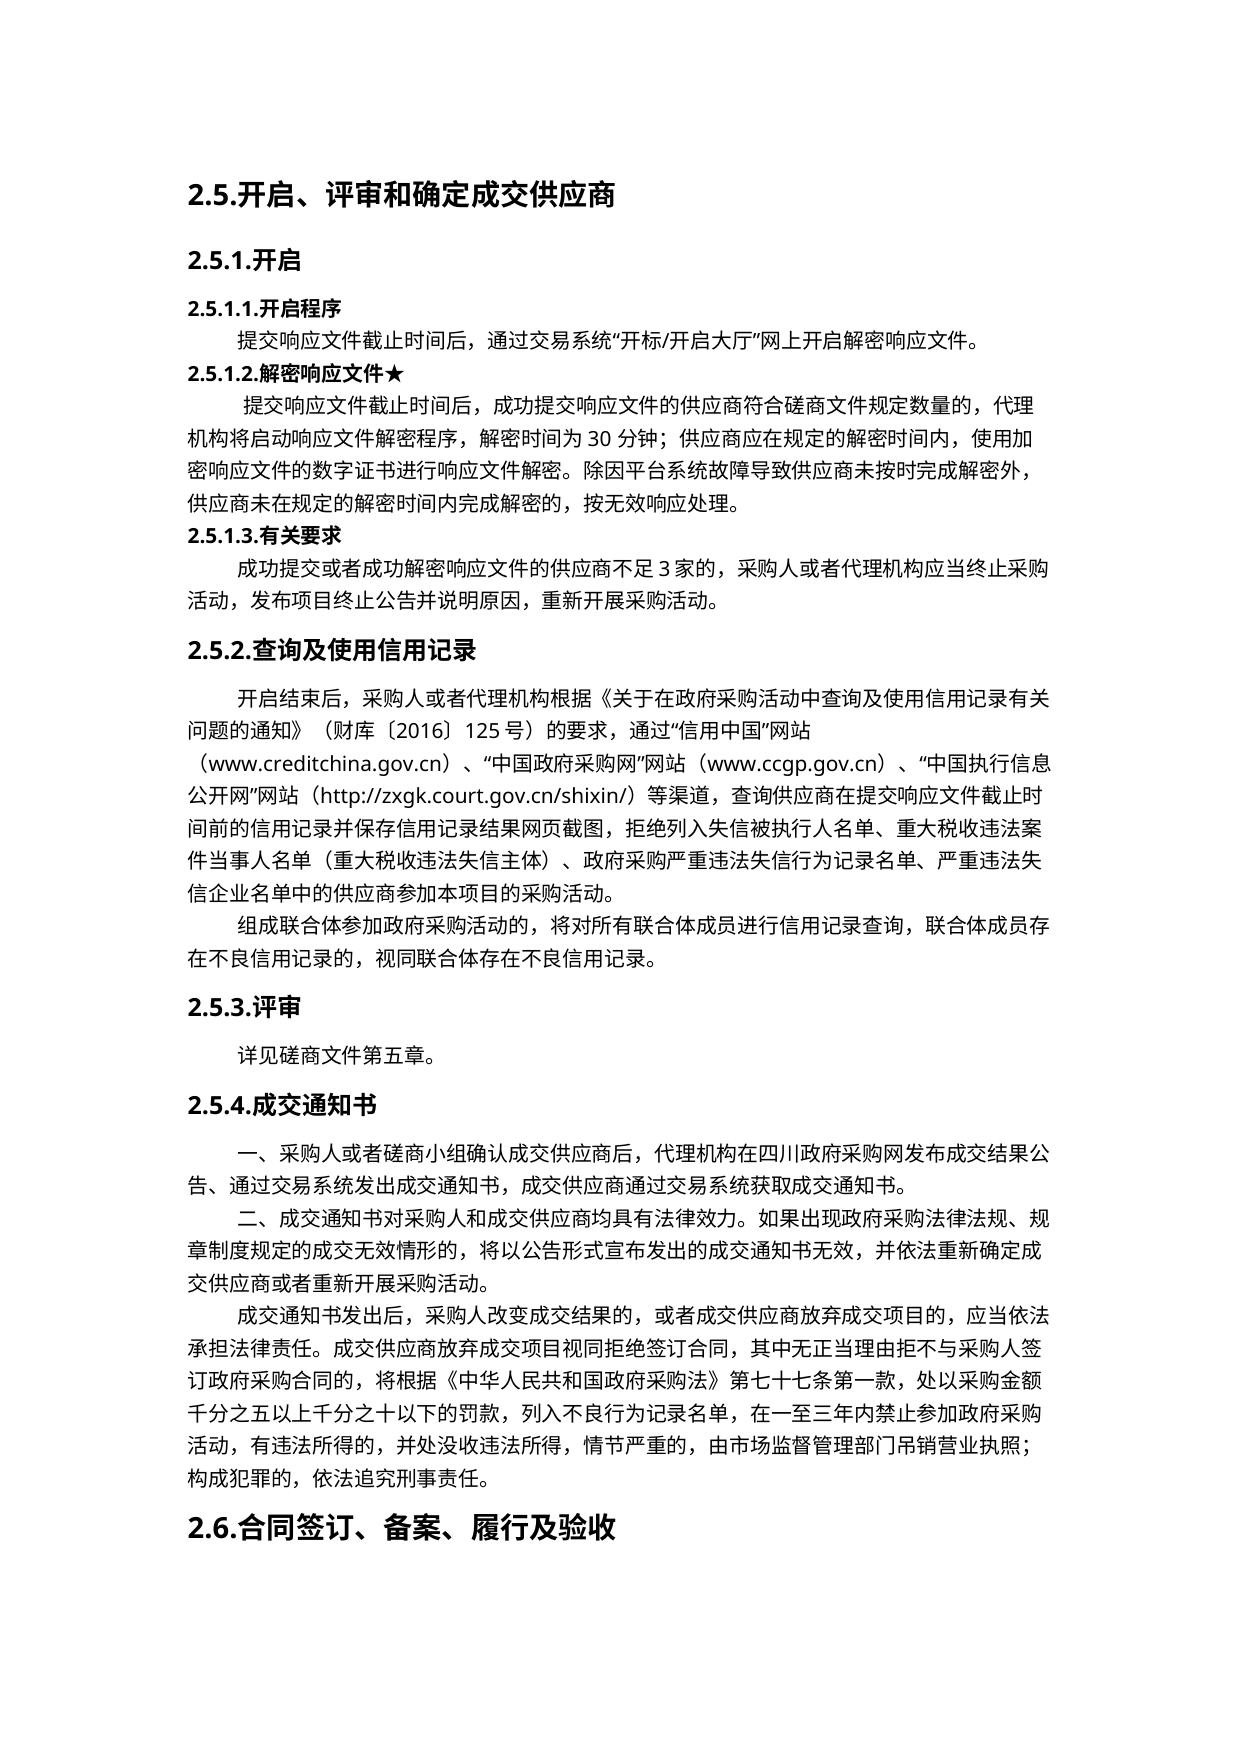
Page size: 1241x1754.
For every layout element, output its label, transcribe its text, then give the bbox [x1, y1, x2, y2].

text 2.5.4.成交通知书 [187, 1072, 1053, 1137]
text 成交通知书发出后，采购人改变成交结果的，或者成交供应商放弃成交项目的，应当依法承担法律责任。成交供应商放弃成交项目视同拒绝签订合同，其中无正当理由拒不与采购人签订政府采购合同的，将根据《中华人民共和国政府采购法》第七十七条第一款，处以采购金额千分之五以上千分之十以下的罚款，列入不良行为记录名单，在一至三年内禁止参加政府采购活动，有违法所得的，并处没收违法所得，情节严重的，由市场监督管理部门吊销营业执照；构成犯罪的，依法追究刑事责任。 [187, 1299, 1053, 1494]
text 2.5.2.查询及使用信用记录 [187, 617, 1053, 682]
text 2.6.合同签订、备案、履行及验收 [187, 1494, 1053, 1559]
text 一、采购人或者磋商小组确认成交供应商后，代理机构在四川政府采购网发布成交结果公告、通过交易系统发出成交通知书，成交供应商通过交易系统获取成交通知书。 [187, 1137, 1053, 1202]
text 2.5.开启、评审和确定成交供应商 [187, 162, 1053, 227]
text 提交响应文件截止时间后，通过交易系统“开标/开启大厅”网上开启解密响应文件。 [187, 324, 1053, 357]
text 2.5.1.3.有关要求 [187, 519, 1053, 552]
text 组成联合体参加政府采购活动的，将对所有联合体成员进行信用记录查询，联合体成员存在不良信用记录的，视同联合体存在不良信用记录。 [187, 909, 1053, 974]
text 成功提交或者成功解密响应文件的供应商不足3家的，采购人或者代理机构应当终止采购活动，发布项目终止公告并说明原因，重新开展采购活动。 [187, 552, 1053, 617]
text 二、成交通知书对采购人和成交供应商均具有法律效力。如果出现政府采购法律法规、规章制度规定的成交无效情形的，将以公告形式宣布发出的成交通知书无效，并依法重新确定成交供应商或者重新开展采购活动。 [187, 1202, 1053, 1299]
text 2.5.1.1.开启程序 [187, 292, 1053, 324]
text 2.5.3.评审 [187, 974, 1053, 1039]
text 2.5.1.开启 [187, 227, 1053, 292]
text 详见磋商文件第五章。 [187, 1039, 1053, 1072]
text 2.5.1.2.解密响应文件★ [187, 357, 1053, 389]
text 开启结束后，采购人或者代理机构根据《关于在政府采购活动中查询及使用信用记录有关问题的通知》（财库〔2016〕125号）的要求，通过“信用中国”网站（www.creditchina.gov.cn）、“中国政府采购网”网站（www.ccgp.gov.cn）、“中国执行信息公开网”网站（http://zxgk.court.gov.cn/shixin/）等渠道，查询供应商在提交响应文件截止时间前的信用记录并保存信用记录结果网页截图，拒绝列入失信被执行人名单、重大税收违法案件当事人名单（重大税收违法失信主体）、政府采购严重违法失信行为记录名单、严重违法失信企业名单中的供应商参加本项目的采购活动。 [187, 682, 1053, 909]
text 提交响应文件截止时间后，成功提交响应文件的供应商符合磋商文件规定数量的，代理机构将启动响应文件解密程序，解密时间为30 分钟；供应商应在规定的解密时间内，使用加密响应文件的数字证书进行响应文件解密。除因平台系统故障导致供应商未按时完成解密外，供应商未在规定的解密时间内完成解密的，按无效响应处理。 [187, 389, 1053, 519]
